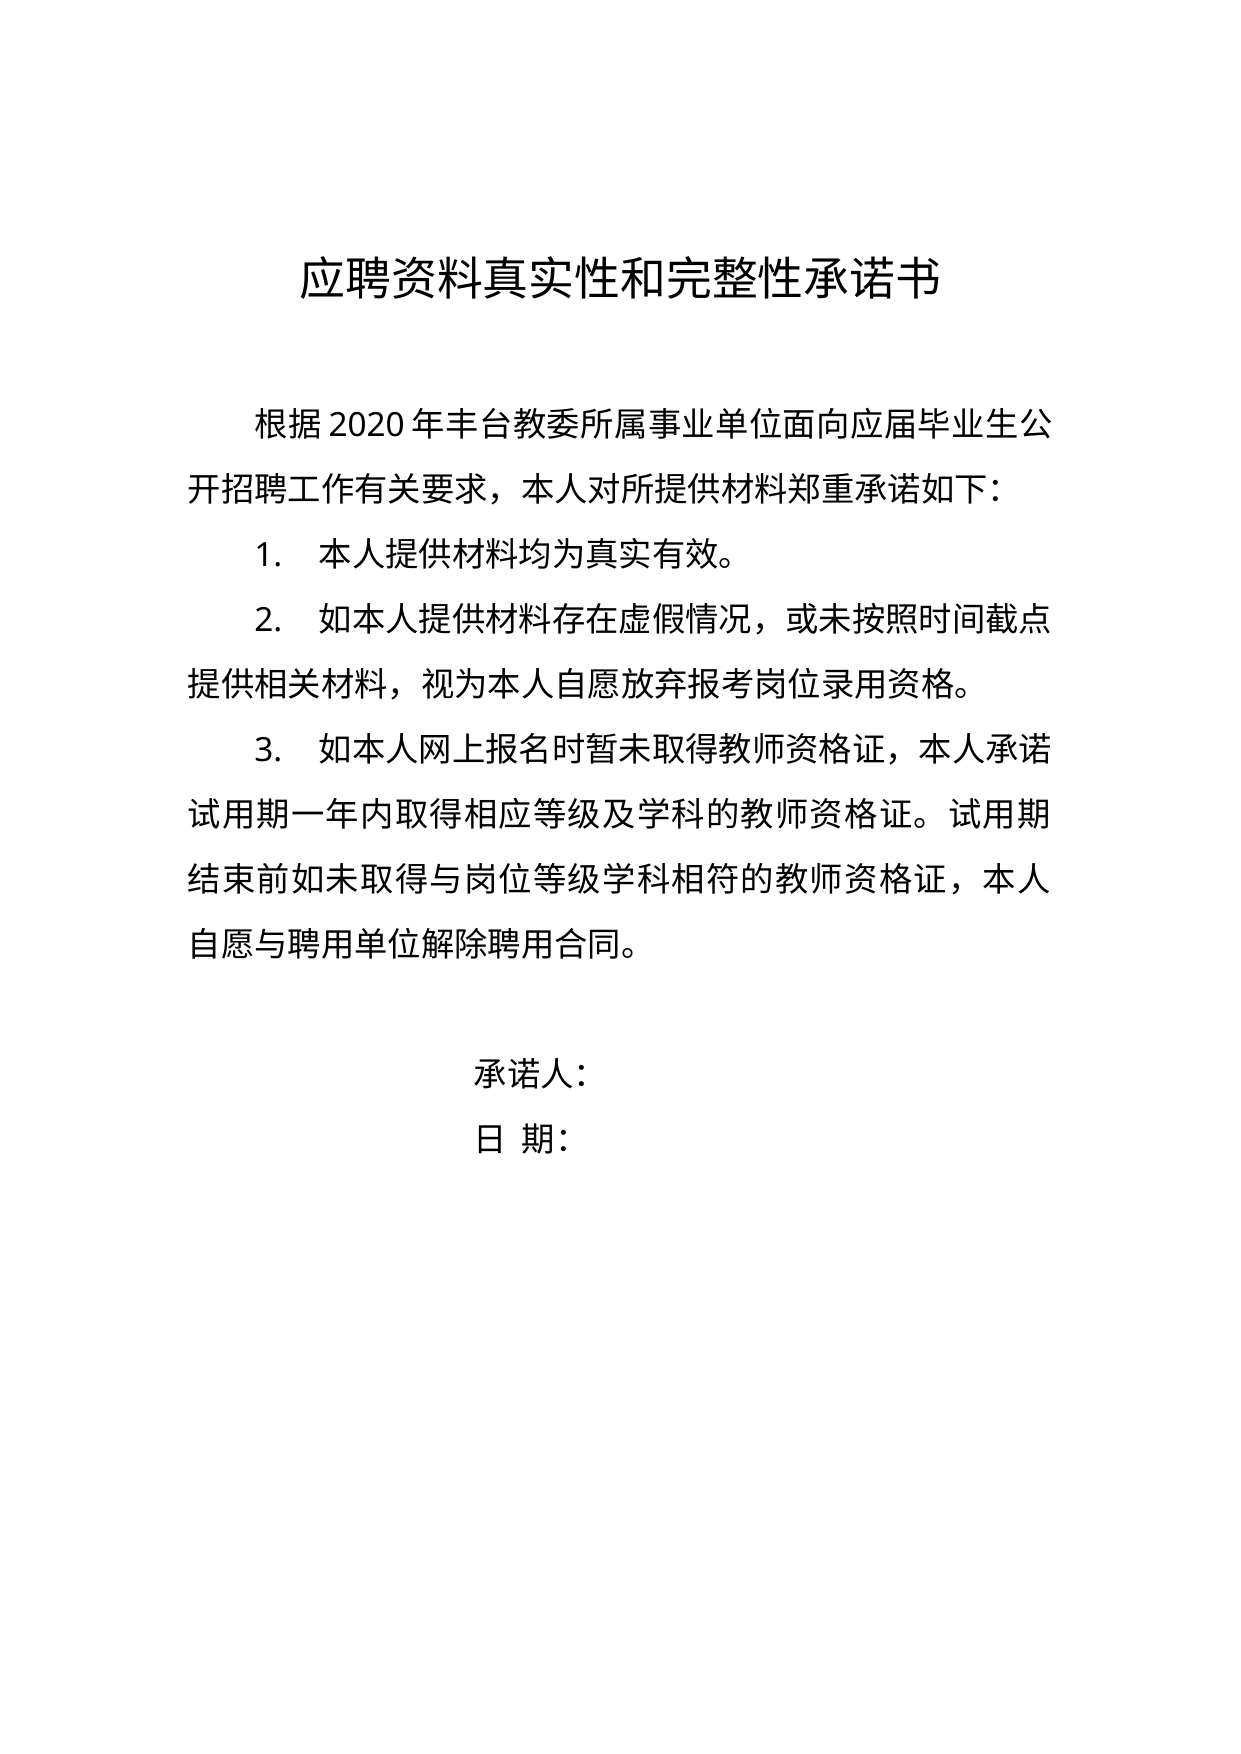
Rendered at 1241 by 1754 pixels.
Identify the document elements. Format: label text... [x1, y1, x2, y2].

text 日 期： [187, 1104, 1053, 1169]
list 如本人网上报名时暂未取得教师资格证，本人承诺试用期一年内取得相应等级及学科的教师资格证。试用期结束前如未取得与岗位等级学科相符的教师资格证，本人自愿与聘用单位解除聘用合同。 [187, 714, 1053, 974]
text 承诺人： [187, 1039, 1053, 1104]
list 本人提供材料均为真实有效。 [187, 519, 1053, 584]
text 应聘资料真实性和完整性承诺书 [187, 227, 1053, 324]
list 如本人提供材料存在虚假情况，或未按照时间截点 提供相关材料，视为本人自愿放弃报考岗位录用资格。 [187, 584, 1053, 714]
text 根据2020年丰台教委所属事业单位面向应届毕业生公开招聘工作有关要求，本人对所提供材料郑重承诺如下： [187, 389, 1053, 519]
